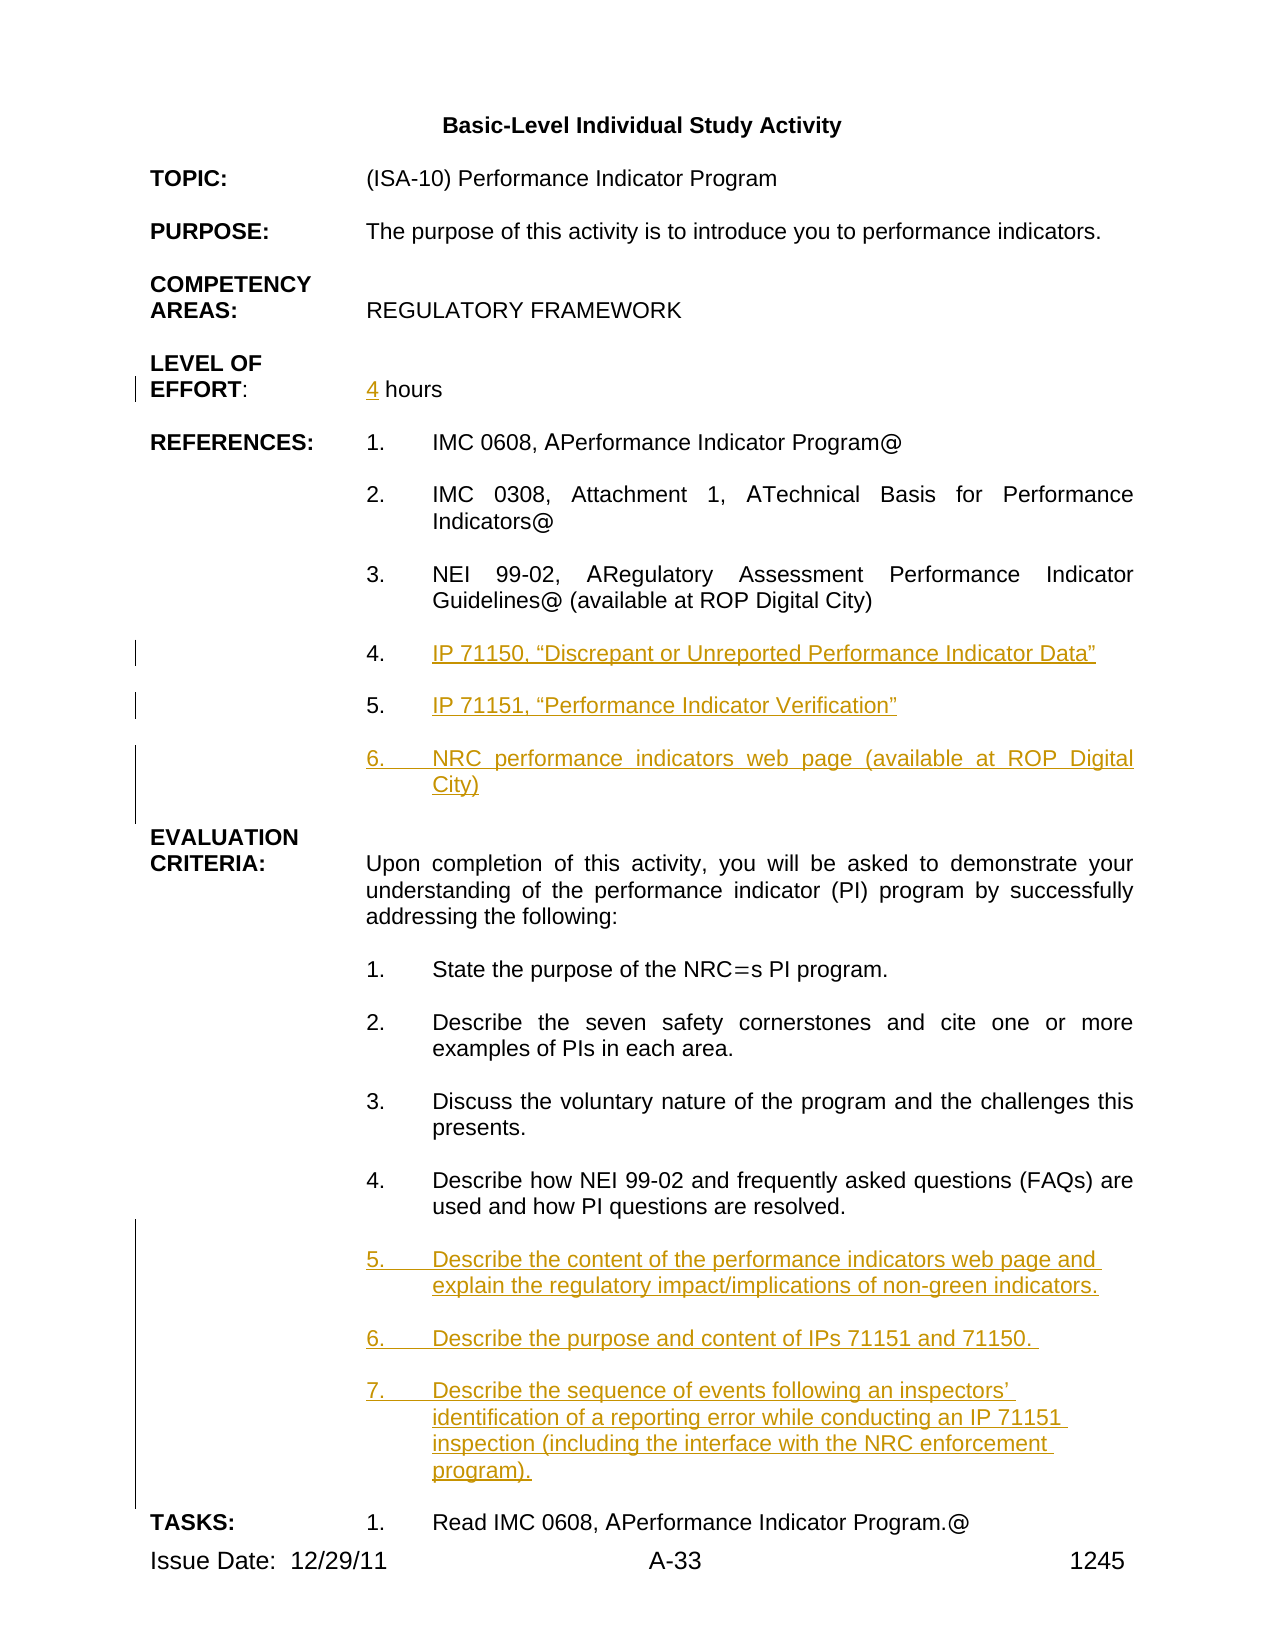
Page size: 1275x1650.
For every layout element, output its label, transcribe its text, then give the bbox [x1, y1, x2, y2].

list State the purpose of the NRCs PI program. [366, 956, 1134, 982]
text EVALUATION [150, 824, 1134, 850]
text TOPIC: (ISA-10) Performance Indicator Program [150, 165, 1134, 192]
list Describe the seven safety cornerstones and cite one or more examples of PIs in each area. [366, 1008, 1134, 1061]
list IMC 0308, Attachment 1, Technical Basis for Performance Indicators [366, 481, 1134, 534]
list Discuss the voluntary nature of the program and the challenges this presents. [366, 1088, 1134, 1140]
text LEVEL OF [150, 350, 1134, 376]
text EFFORT: hours [150, 376, 1134, 402]
text TASKS: 1. Read IMC 0608, Performance Indicator Program. [150, 1509, 1134, 1536]
text PURPOSE: The purpose of this activity is to introduce you to performance indicators. [150, 218, 1134, 244]
text AREAS: REGULATORY FRAMEWORK [150, 297, 1134, 323]
text REFERENCES: 1. IMC 0608, Performance Indicator Program [150, 429, 1134, 455]
text Basic-Level Individual Study Activity [150, 112, 1134, 139]
text CRITERIA: Upon completion of this activity, you will be asked to demonstrate your understanding of the performance indicator (PI) program by successfully addressing the following: [150, 850, 1134, 929]
text COMPETENCY [150, 271, 1134, 297]
list NEI 99-02, Regulatory Assessment Performance Indicator Guidelines (available at ROP Digital City) [366, 561, 1134, 613]
list Describe how NEI 99-02 and frequently asked questions (FAQs) are used and how PI questions are resolved. [366, 1167, 1134, 1219]
